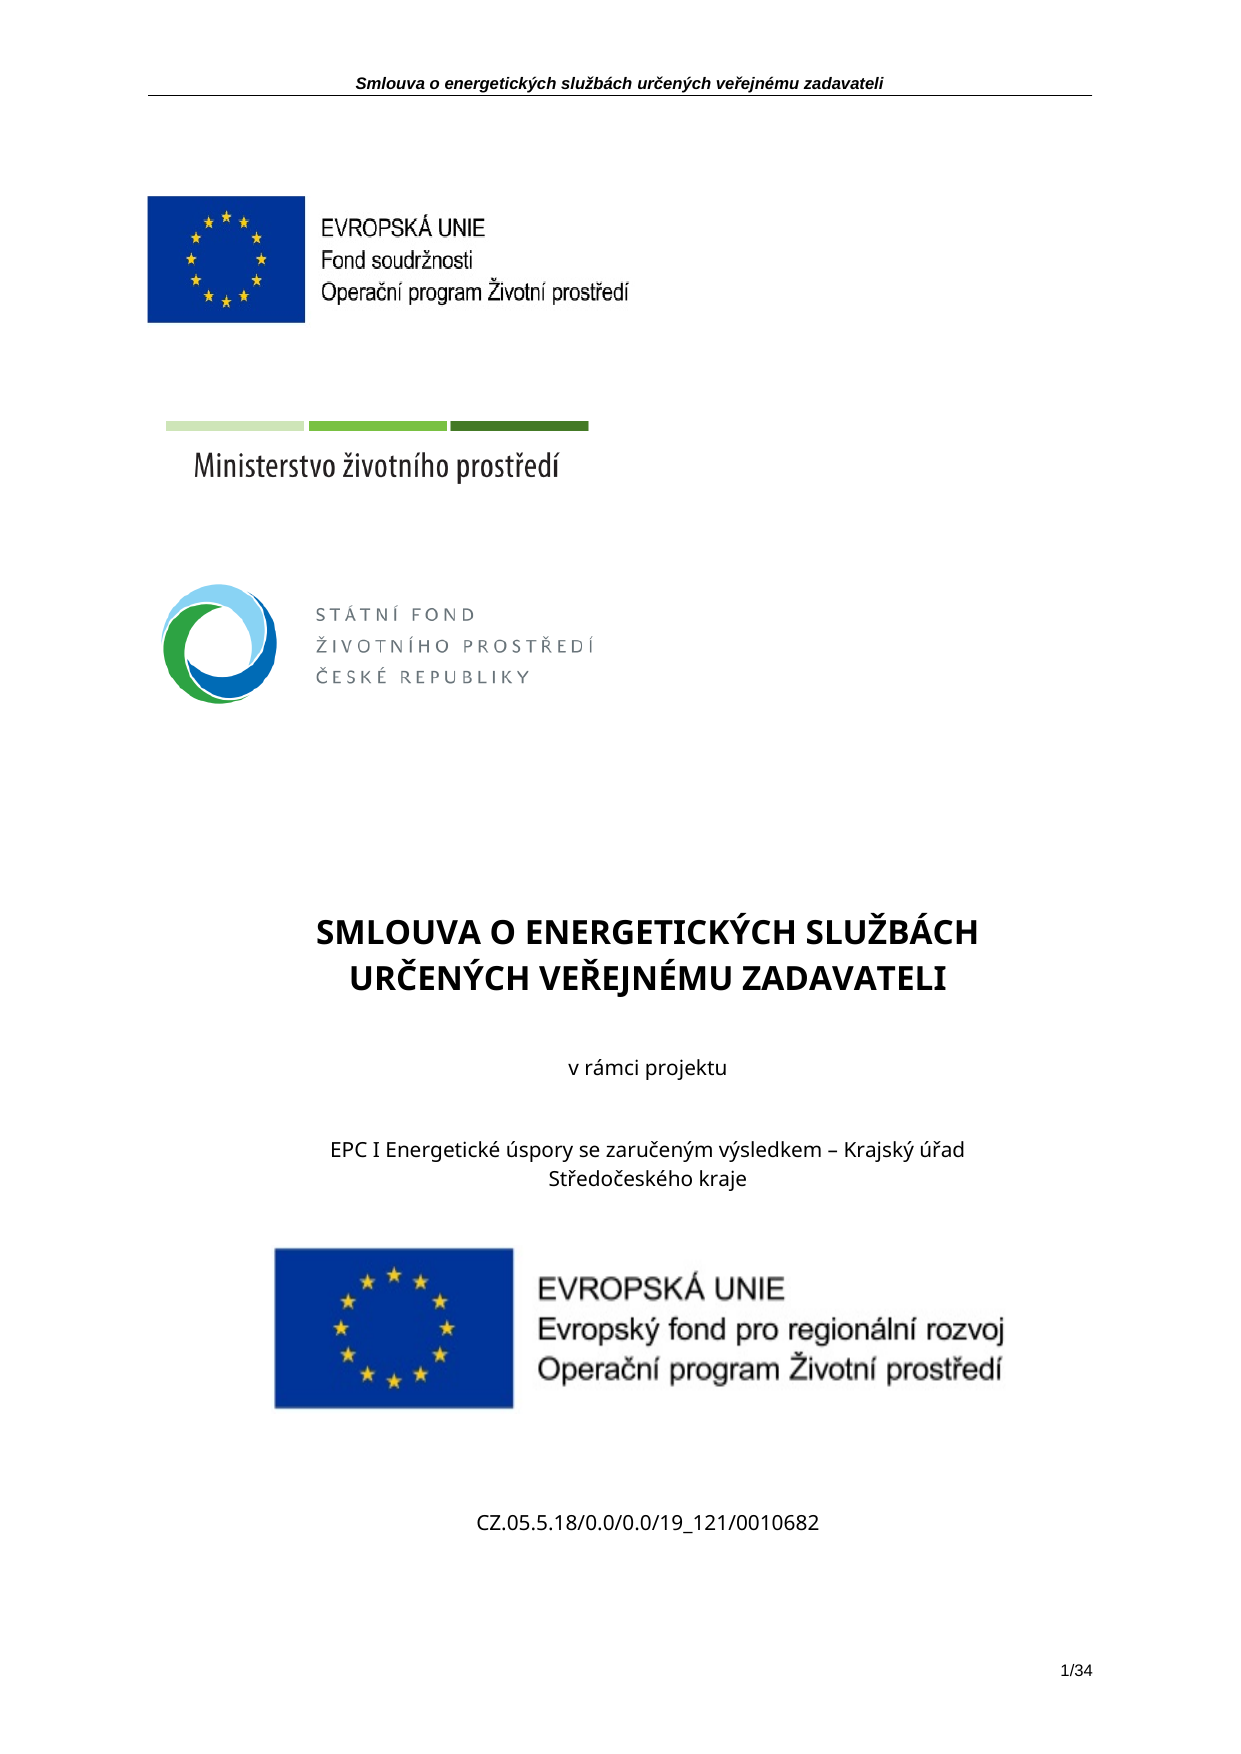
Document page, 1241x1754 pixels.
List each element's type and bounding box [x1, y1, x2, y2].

picture [147, 196, 641, 328]
picture [137, 561, 613, 724]
picture [128, 362, 626, 543]
table_header [260, 148, 1036, 1589]
picture [271, 1245, 1025, 1414]
